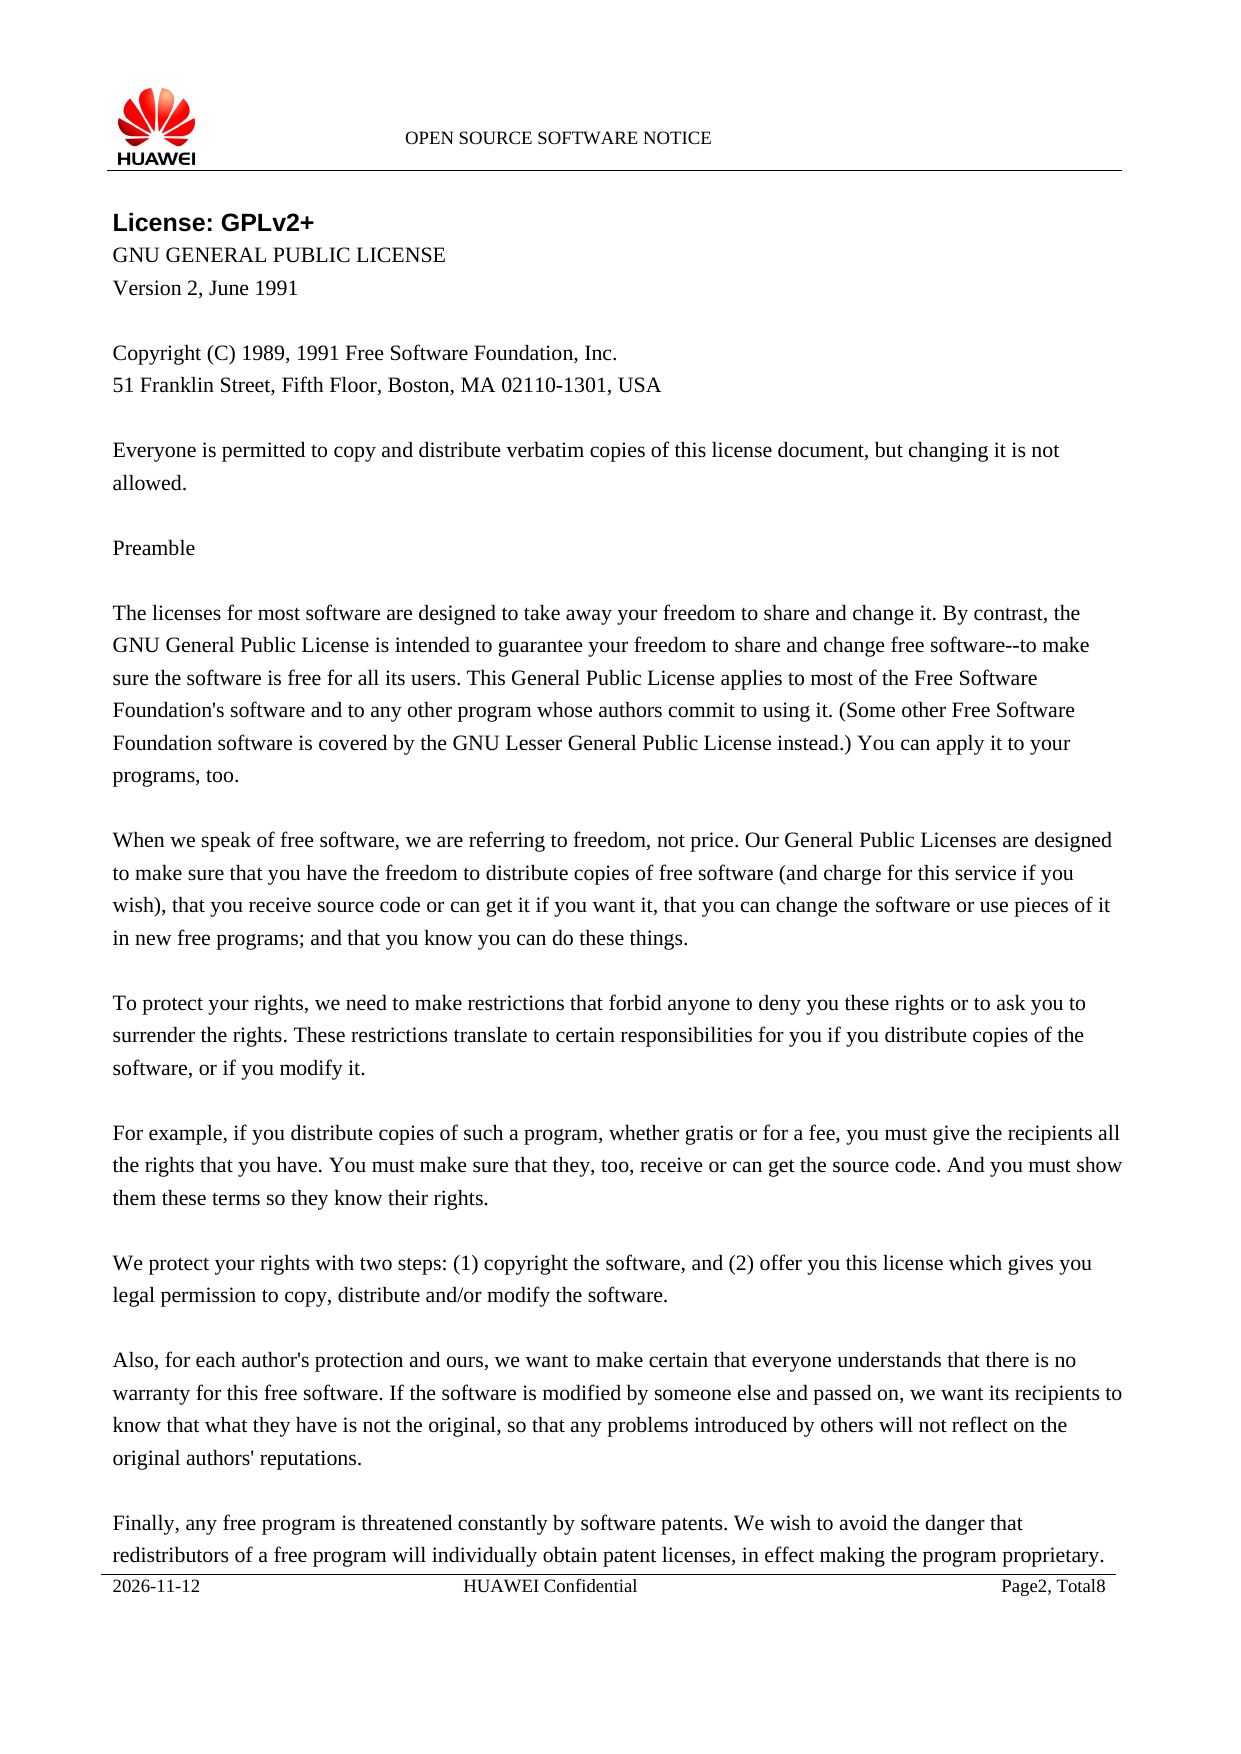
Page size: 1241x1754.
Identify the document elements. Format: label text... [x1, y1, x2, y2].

picture [118, 88, 195, 165]
text License: GPLv2+ [112, 206, 1128, 239]
